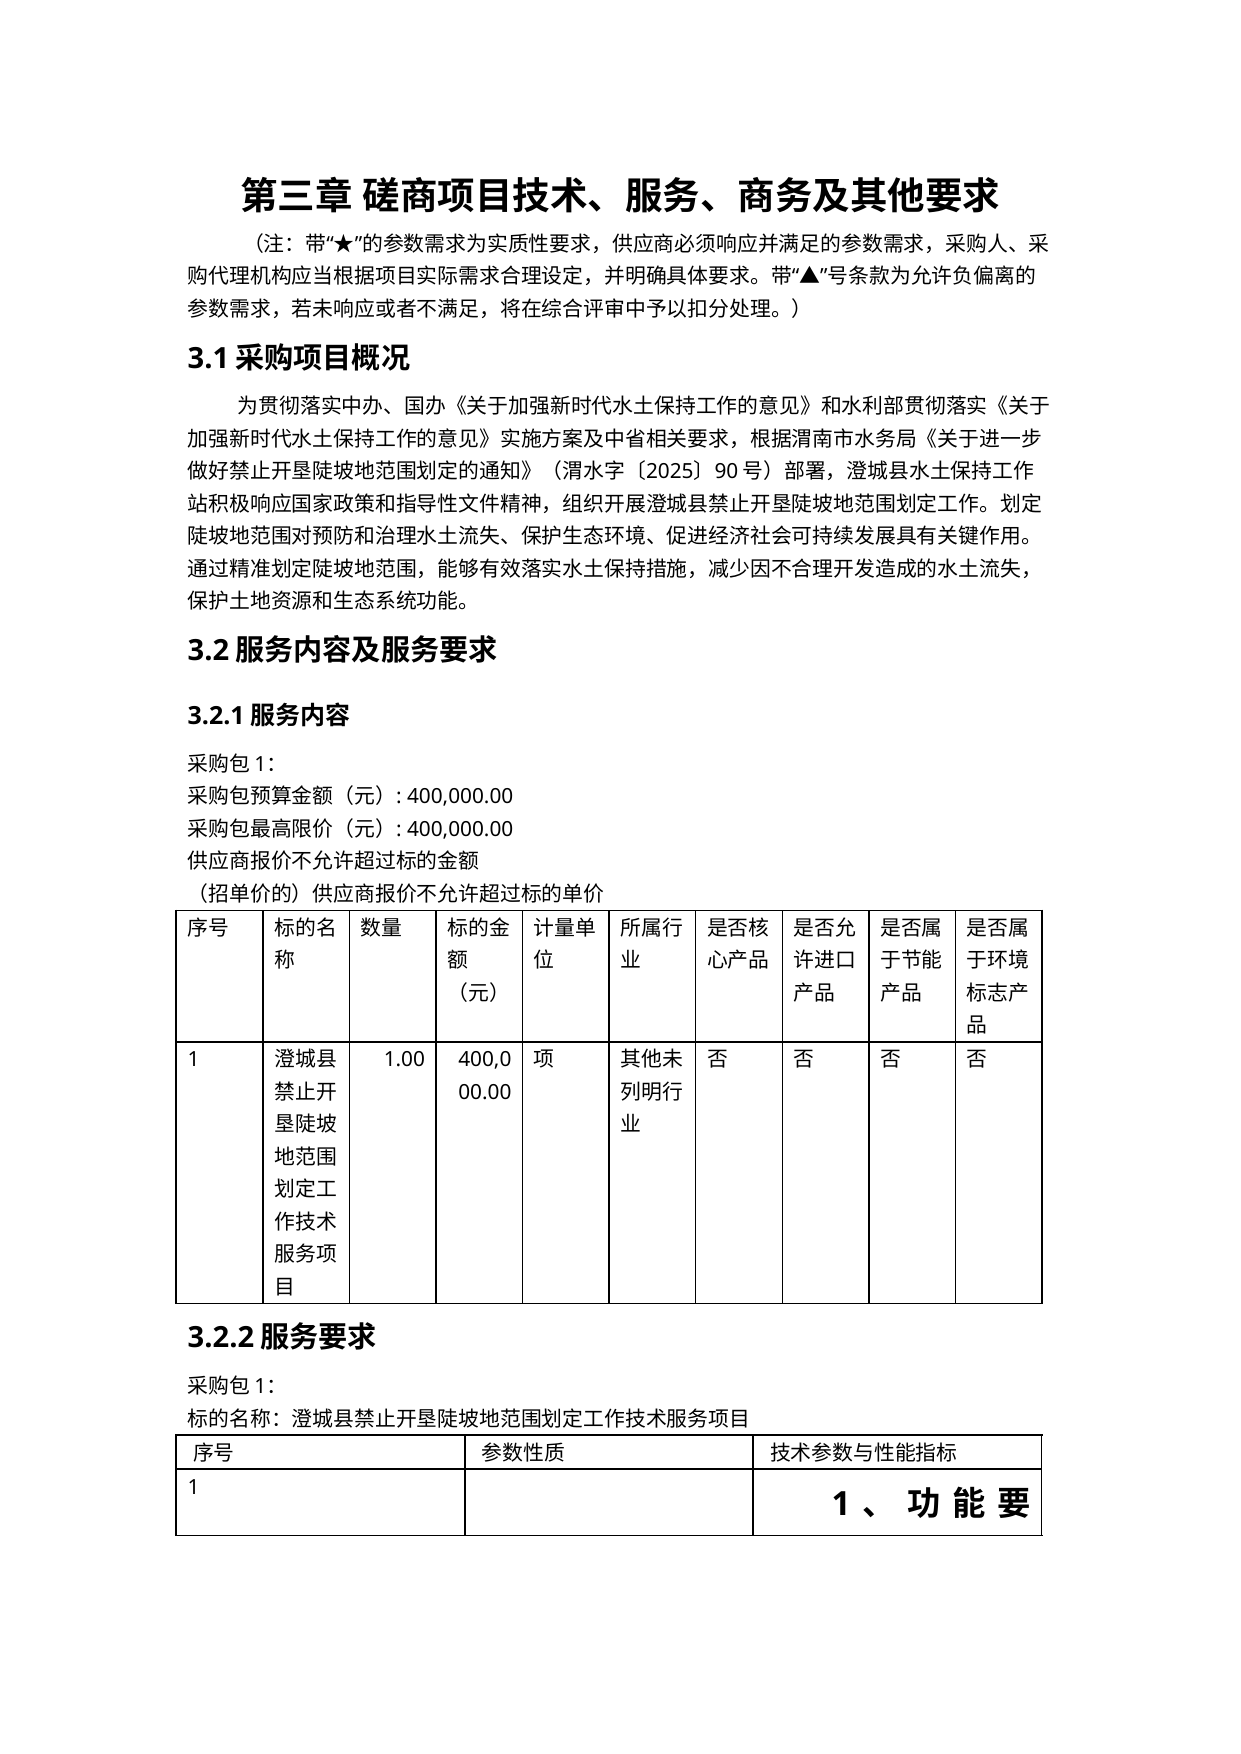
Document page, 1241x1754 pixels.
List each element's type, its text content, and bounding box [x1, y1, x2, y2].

table_header 标的金额 （元） [437, 911, 522, 1041]
text 供应商报价不允许超过标的金额 [187, 844, 1053, 877]
text 采购包预算金额（元）: 400,000.00 [187, 779, 1053, 812]
text 采购包1： [187, 747, 1053, 779]
table_header 序号 [177, 911, 262, 1041]
table_cell 澄城县禁止开垦陡坡地范围划定工作技术服务项目 [264, 1043, 349, 1303]
table_header 所属行业 [610, 911, 695, 1041]
text 3.2.1服务内容 [187, 682, 1053, 747]
text 第三章 磋商项目技术、服务、商务及其他要求 [187, 162, 1053, 227]
table_header 数量 [350, 911, 435, 1041]
table_cell [466, 1470, 752, 1535]
text （招单价的）供应商报价不允许超过标的单价 [187, 877, 1053, 909]
table_cell 1 [177, 1470, 464, 1535]
table_cell 1.00 [350, 1043, 435, 1303]
text 采购包1： [187, 1369, 1053, 1402]
table_header 序号 [177, 1436, 464, 1468]
table_header 标的名称 [264, 911, 349, 1041]
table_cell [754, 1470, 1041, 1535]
table_header 是否属于环境标志产品 [956, 911, 1041, 1041]
table_header 是否允许进口产品 [783, 911, 868, 1041]
text 采购包最高限价（元）: 400,000.00 [187, 812, 1053, 844]
text 3.2服务内容及服务要求 [187, 617, 1053, 682]
table_header 参数性质 [466, 1436, 752, 1468]
text 3.1采购项目概况 [187, 324, 1053, 389]
table_cell 否 [783, 1043, 868, 1303]
text 标的名称：澄城县禁止开垦陡坡地范围划定工作技术服务项目 [187, 1402, 1053, 1434]
text 3.2.2服务要求 [187, 1304, 1053, 1369]
table_cell 其他未列明行业 [610, 1043, 695, 1303]
table_cell 否 [696, 1043, 782, 1303]
table_cell 1 [177, 1043, 262, 1303]
table_cell 400,000.00 [437, 1043, 522, 1303]
table_header 是否核心产品 [696, 911, 782, 1041]
text （注：带“★”的参数需求为实质性要求，供应商必须响应并满足的参数需求，采购人、采购代理机构应当根据项目实际需求合理设定，并明确具体要求。带“▲”号条款为允许负偏离的参数需求，若未响应或者不满足，将在综合评审中予以扣分处理。） [187, 227, 1053, 324]
table_cell 否 [956, 1043, 1041, 1303]
table_cell 项 [523, 1043, 608, 1303]
table_header 计量单位 [523, 911, 608, 1041]
text 为贯彻落实中办、国办《关于加强新时代水土保持工作的意见》和水利部贯彻落实《关于加强新时代水土保持工作的意见》实施方案及中省相关要求，根据渭南市水务局《关于进一步做好禁止开垦陡坡地范围划定的通知》（渭水字〔2025〕90号）部署，澄城县水土保持工作站积极响应国家政策和指导性文件精神，组织开展澄城县禁止开垦陡坡地范围划定工作。划定陡坡地范围对预防和治理水土流失、保护生态环境、促进经济社会可持续发展具有关键作用。通过精准划定陡坡地范围，能够有效落实水土保持措施，减少因不合理开发造成的水土流失，保护土地资源和生态系统功能。 [187, 389, 1053, 617]
table_header 技术参数与性能指标 [754, 1436, 1041, 1468]
table_header 是否属于节能产品 [870, 911, 955, 1041]
table_cell 否 [870, 1043, 955, 1303]
